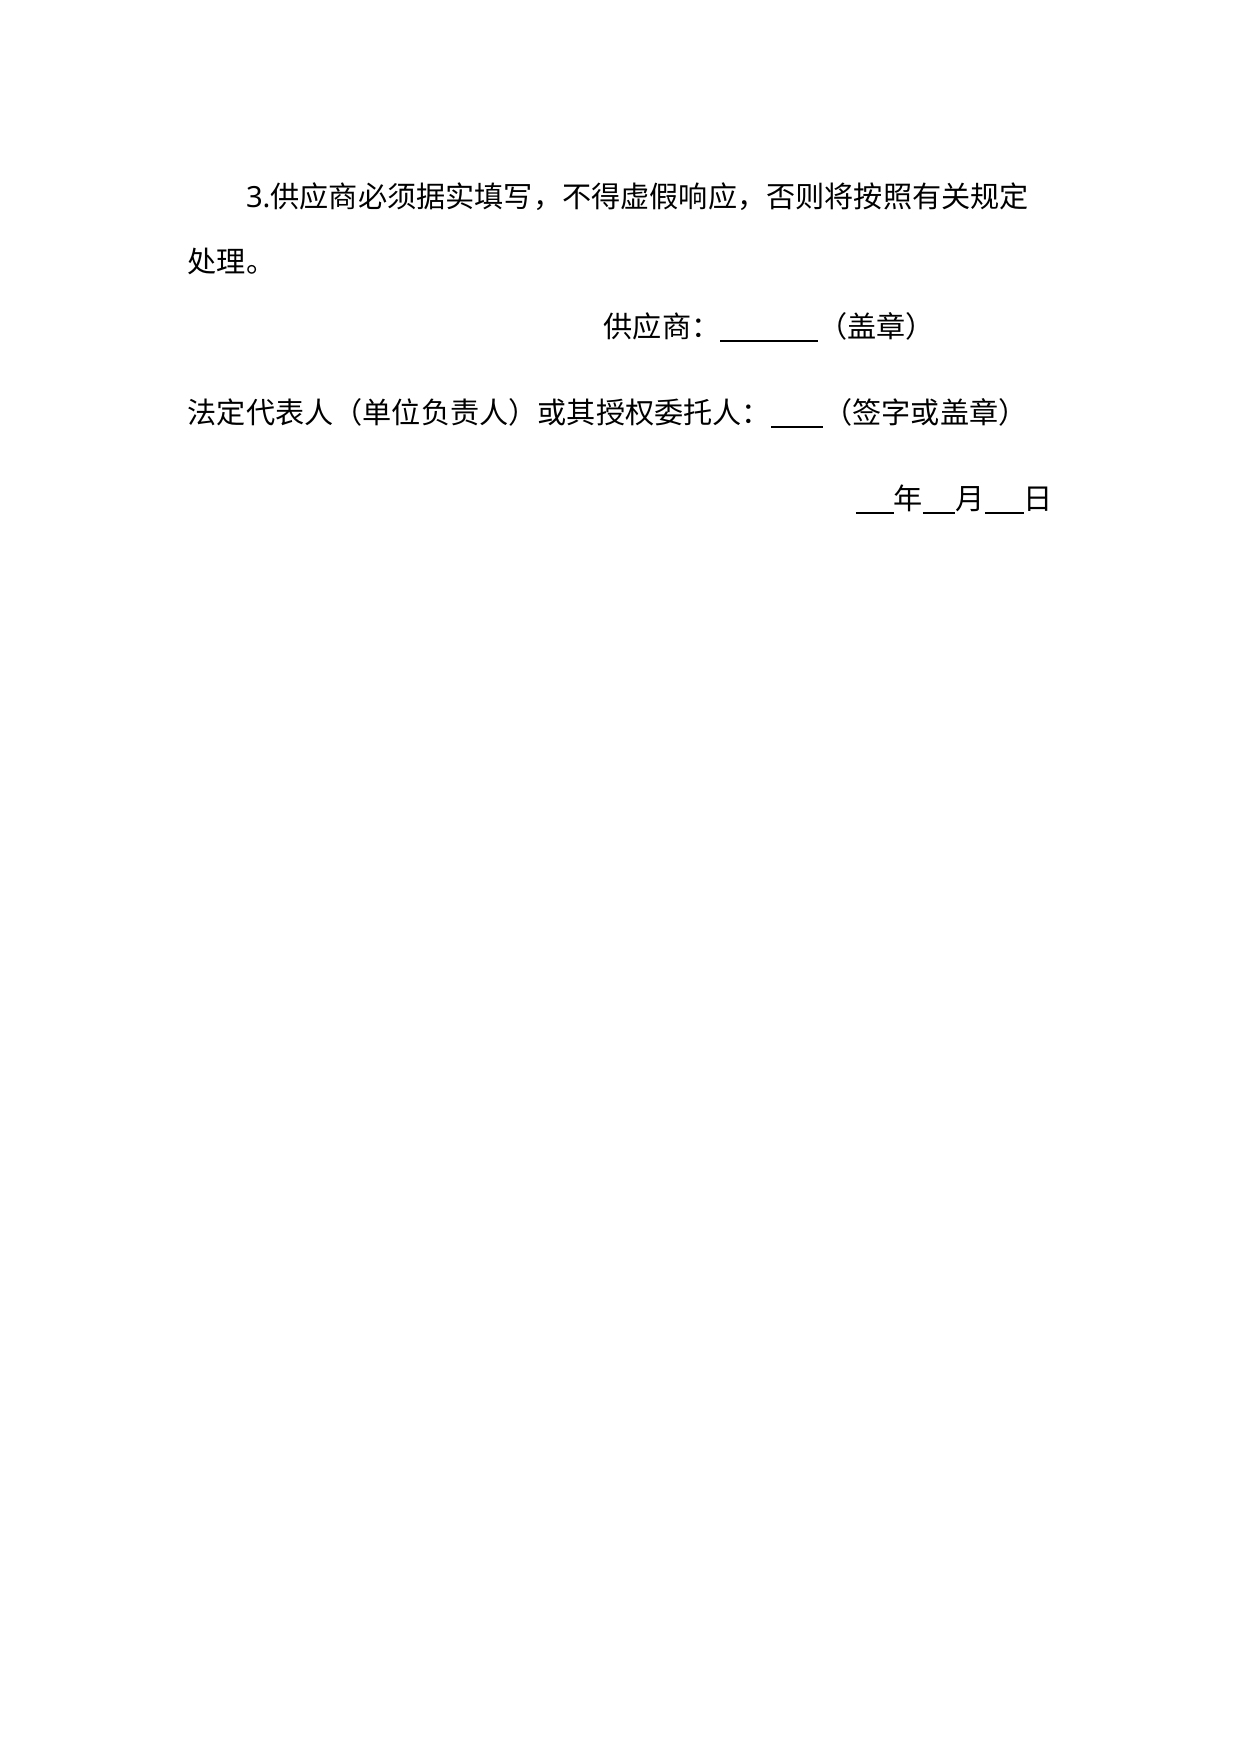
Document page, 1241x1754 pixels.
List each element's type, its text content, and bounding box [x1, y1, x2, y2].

text 3.供应商必须据实填写，不得虚假响应，否则将按照有关规定处理。 [187, 162, 1053, 292]
text 年 月 日 [188, 464, 1053, 529]
text 法定代表人（单位负责人）或其授权委托人： （签字或盖章） [187, 378, 1053, 443]
text 供应商： （盖章） [187, 292, 1053, 357]
